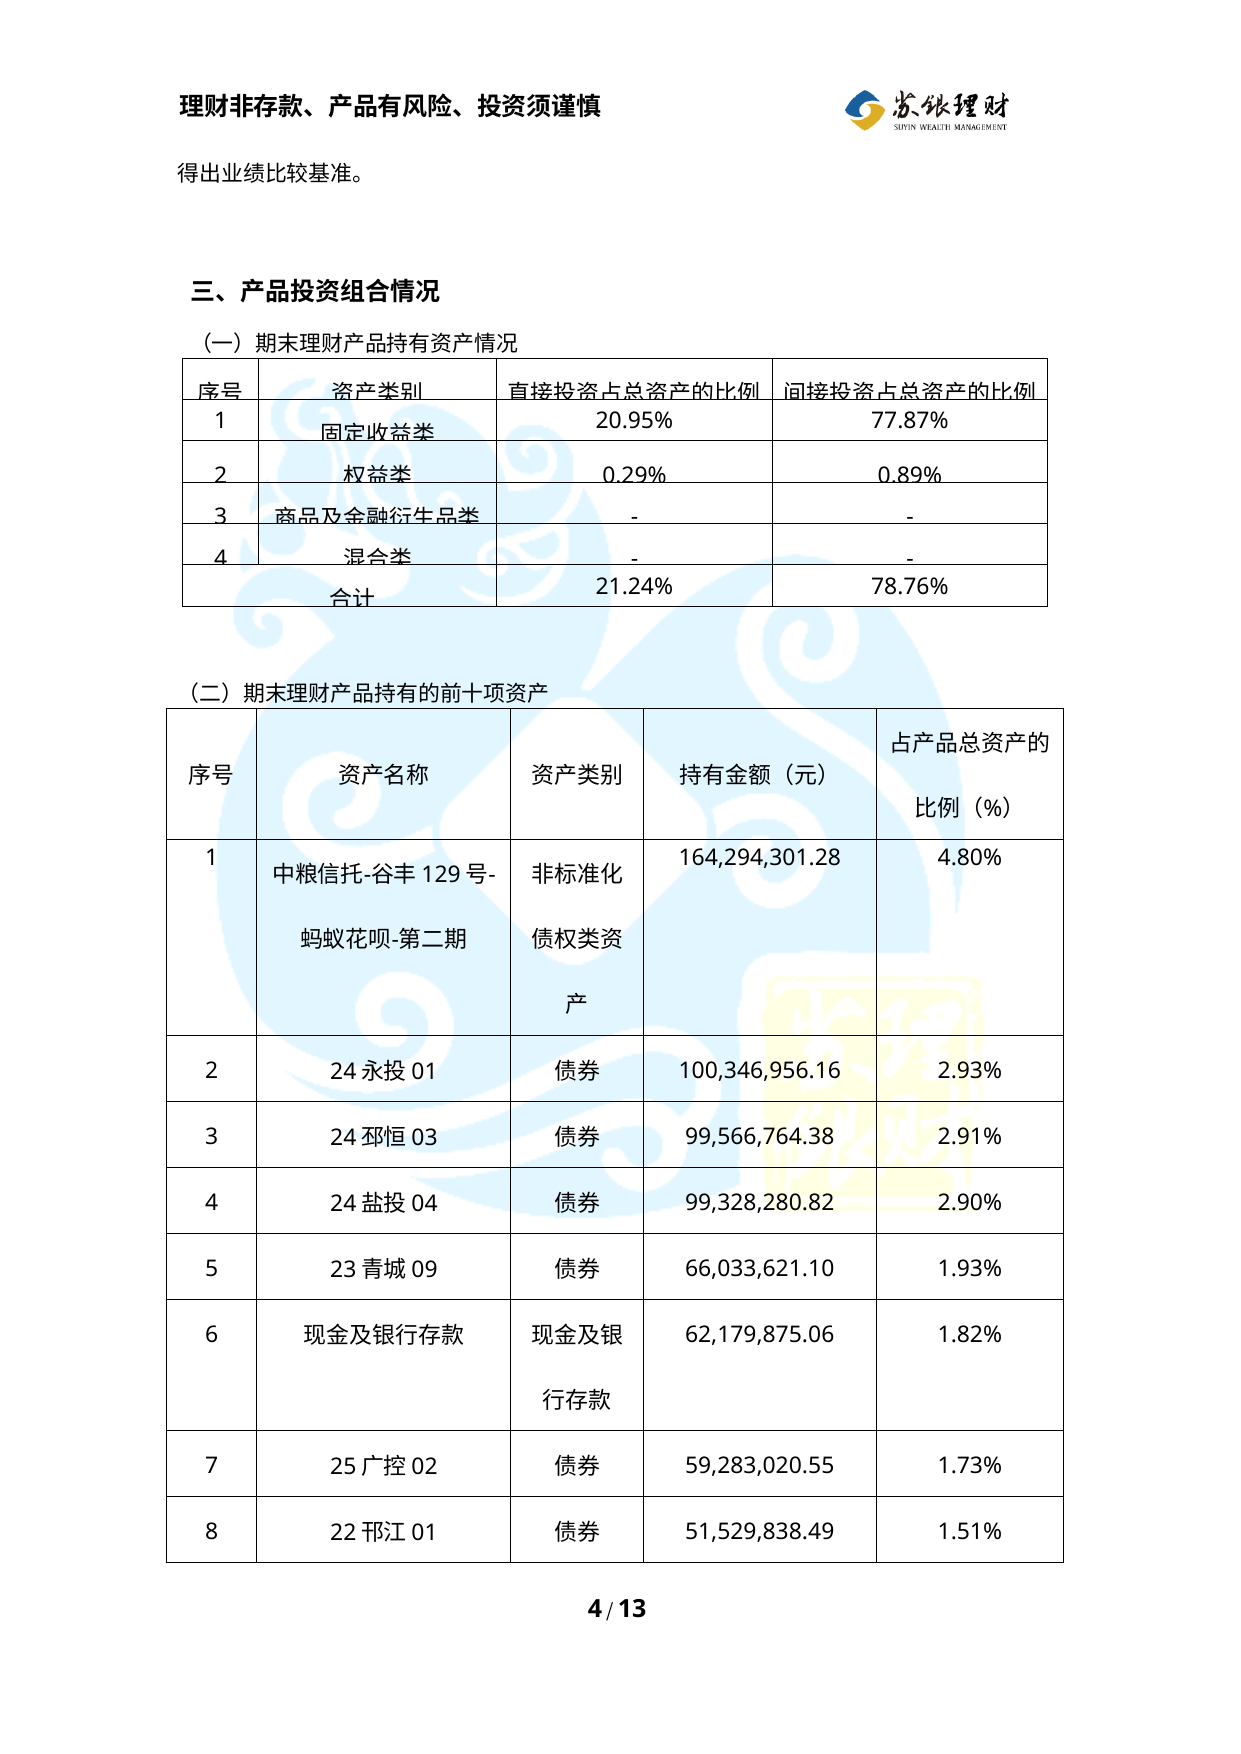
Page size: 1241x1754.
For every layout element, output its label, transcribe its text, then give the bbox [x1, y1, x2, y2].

table_cell 中粮信托-谷丰129号-蚂蚁花呗-第二期 [257, 840, 510, 1035]
table_cell 164,294,301.28 [644, 840, 876, 1035]
table_cell - [773, 524, 1047, 564]
table_cell 2.91% [877, 1102, 1063, 1167]
table_cell 24永投01 [257, 1036, 510, 1101]
table_cell 债券 [511, 1497, 643, 1562]
table_cell 62,179,875.06 [644, 1300, 876, 1430]
table_cell 20.95% [497, 400, 772, 440]
table_cell 4 [183, 524, 258, 564]
table_cell 2.93% [877, 1036, 1063, 1101]
table_cell 25广控02 [257, 1431, 510, 1496]
table_cell 权益类 [259, 441, 496, 482]
table_cell 99,566,764.38 [644, 1102, 876, 1167]
table_cell 2 [183, 441, 258, 482]
table_cell 现金及银行存款 [511, 1300, 643, 1430]
table_header 序号 [183, 359, 258, 399]
table_cell 99,328,280.82 [644, 1168, 876, 1233]
table_cell 现金及银行存款 [257, 1300, 510, 1430]
table_header 持有金额（元） [644, 709, 876, 839]
table_cell 51,529,838.49 [644, 1497, 876, 1562]
table_cell 债券 [511, 1102, 643, 1167]
subtitle （一）期末理财产品持有资产情况 [190, 325, 1053, 358]
table_cell 78.76% [773, 565, 1047, 606]
table_cell 债券 [511, 1431, 643, 1496]
table_cell 8 [167, 1497, 256, 1562]
table_cell 0.29% [497, 441, 772, 482]
table_header 资产类别 [259, 359, 496, 399]
subtitle （二）期末理财产品持有的前十项资产 [177, 675, 1053, 708]
table_cell 合计 [183, 565, 496, 606]
table_header 直接投资占总资产的比例 [497, 359, 772, 399]
table_cell 21.24% [497, 565, 772, 606]
subtitle 三、产品投资组合情况 [190, 257, 1053, 322]
table_cell 1.93% [877, 1234, 1063, 1299]
table_cell - [773, 483, 1047, 523]
table_cell - [497, 524, 772, 564]
table_header 占产品总资产的比例（%） [877, 709, 1063, 839]
table_cell 59,283,020.55 [644, 1431, 876, 1496]
table_cell 4 [167, 1168, 256, 1233]
table_header 序号 [167, 709, 256, 839]
table_cell 1 [167, 840, 256, 1035]
table_cell 23青城09 [257, 1234, 510, 1299]
table_cell 0.89% [773, 441, 1047, 482]
table_cell 1.51% [877, 1497, 1063, 1562]
table_cell 商品及金融衍生品类 [259, 483, 496, 523]
table_cell 5 [167, 1234, 256, 1299]
table_cell 66,033,621.10 [644, 1234, 876, 1299]
table_header 资产类别 [511, 709, 643, 839]
table_cell 77.87% [773, 400, 1047, 440]
table_cell 债券 [511, 1168, 643, 1233]
table_cell 债券 [511, 1036, 643, 1101]
table_cell - [497, 483, 772, 523]
table_cell 3 [183, 483, 258, 523]
table_cell 债券 [511, 1234, 643, 1299]
text 业绩比较基准不代表理财产品未来表现，不等于理财产品实际收益，不作为产品收益的业绩保证，投资者的实际收益由产品净值表现决定。管理人参考过往投资经验，依据资产投资收益水平，在产品说明书约定的投资范围和投资比例内，综合考虑收取的费用情况，模拟测算得出业绩比较基准。 [177, 156, 1053, 188]
table_cell 1 [183, 400, 258, 440]
table_cell 1.73% [877, 1431, 1063, 1496]
table_cell 24邳恒03 [257, 1102, 510, 1167]
table_cell 固定收益类 [259, 400, 496, 440]
table_cell 7 [167, 1431, 256, 1496]
table_cell 22邗江01 [257, 1497, 510, 1562]
table_cell 2.90% [877, 1168, 1063, 1233]
table_cell 100,346,956.16 [644, 1036, 876, 1101]
table_header 资产名称 [257, 709, 510, 839]
table_cell 6 [167, 1300, 256, 1430]
table_cell 2 [167, 1036, 256, 1101]
table_cell 混合类 [259, 524, 496, 564]
picture [820, 72, 1039, 143]
table_cell 4.80% [877, 840, 1063, 1035]
table_cell 3 [167, 1102, 256, 1167]
table_cell 24盐投04 [257, 1168, 510, 1233]
table_header 间接投资占总资产的比例 [773, 359, 1047, 399]
table_cell 1.82% [877, 1300, 1063, 1430]
table_cell 非标准化债权类资产 [511, 840, 643, 1035]
